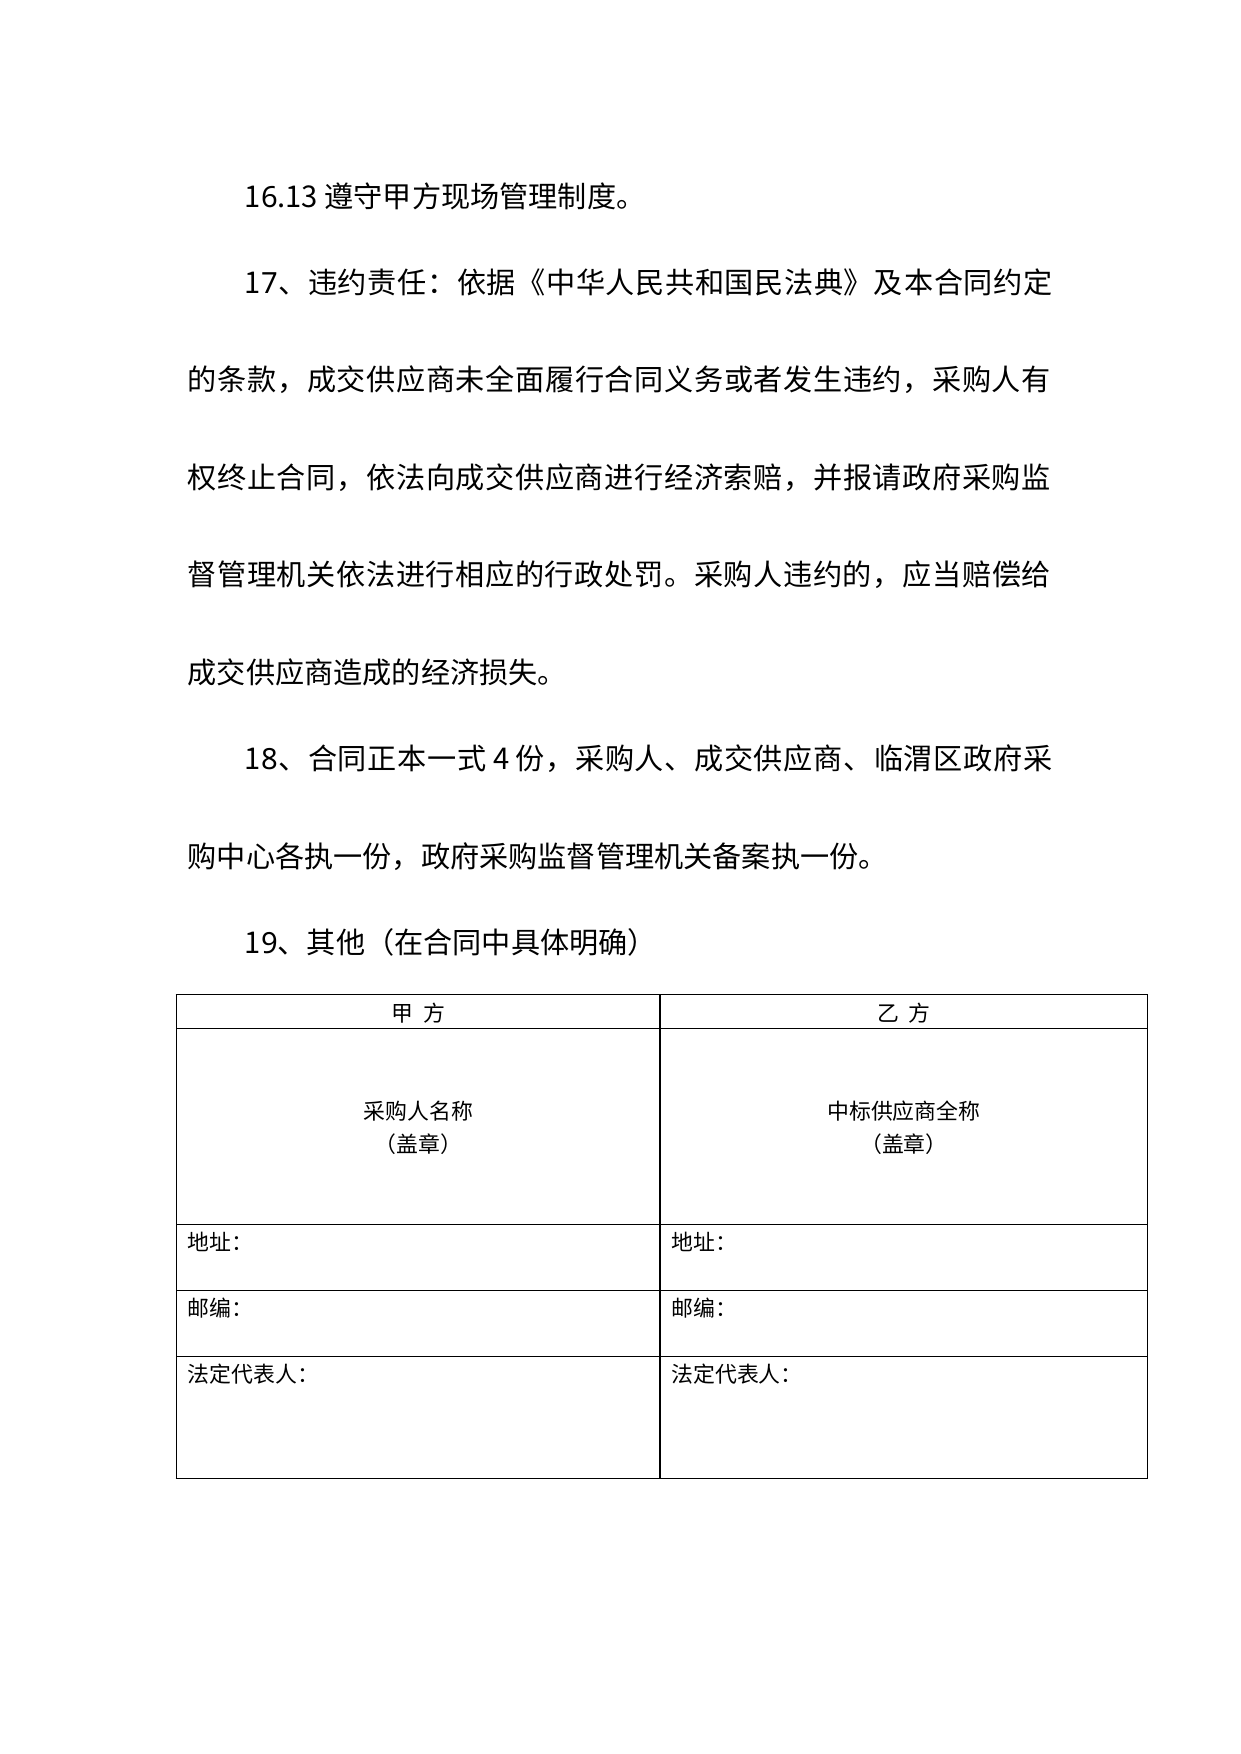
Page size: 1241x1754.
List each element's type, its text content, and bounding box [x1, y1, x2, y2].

table_cell 地址： [177, 1225, 659, 1290]
table_cell 地址： [661, 1225, 1147, 1290]
table_header 乙 方 [661, 995, 1147, 1028]
table_cell 邮编： [177, 1291, 659, 1356]
text 16.13 遵守甲方现场管理制度。 [187, 162, 1053, 227]
table_cell 中标供应商全称 （盖章） [661, 1029, 1147, 1224]
text 17、违约责任：依据《中华人民共和国民法典》及本合同约定的条款，成交供应商未全面履行合同义务或者发生违约，采购人有权终止合同，依法向成交供应商进行经济索赔，并报请政府采购监督管理机关依法进行相应的行政处罚。采购人违约的，应当赔偿给成交供应商造成的经济损失。 [187, 248, 1053, 703]
table_cell 邮编： [661, 1291, 1147, 1356]
table_cell 法定代表人： [177, 1357, 659, 1478]
text 19、其他（在合同中具体明确） [187, 908, 1053, 973]
text 18、合同正本一式4份，采购人、成交供应商、临渭区政府采购中心各执一份，政府采购监督管理机关备案执一份。 [187, 724, 1053, 887]
table_cell 法定代表人： [661, 1357, 1147, 1478]
table_cell 采购人名称 （盖章） [177, 1029, 659, 1224]
table_header 甲 方 [177, 995, 659, 1028]
